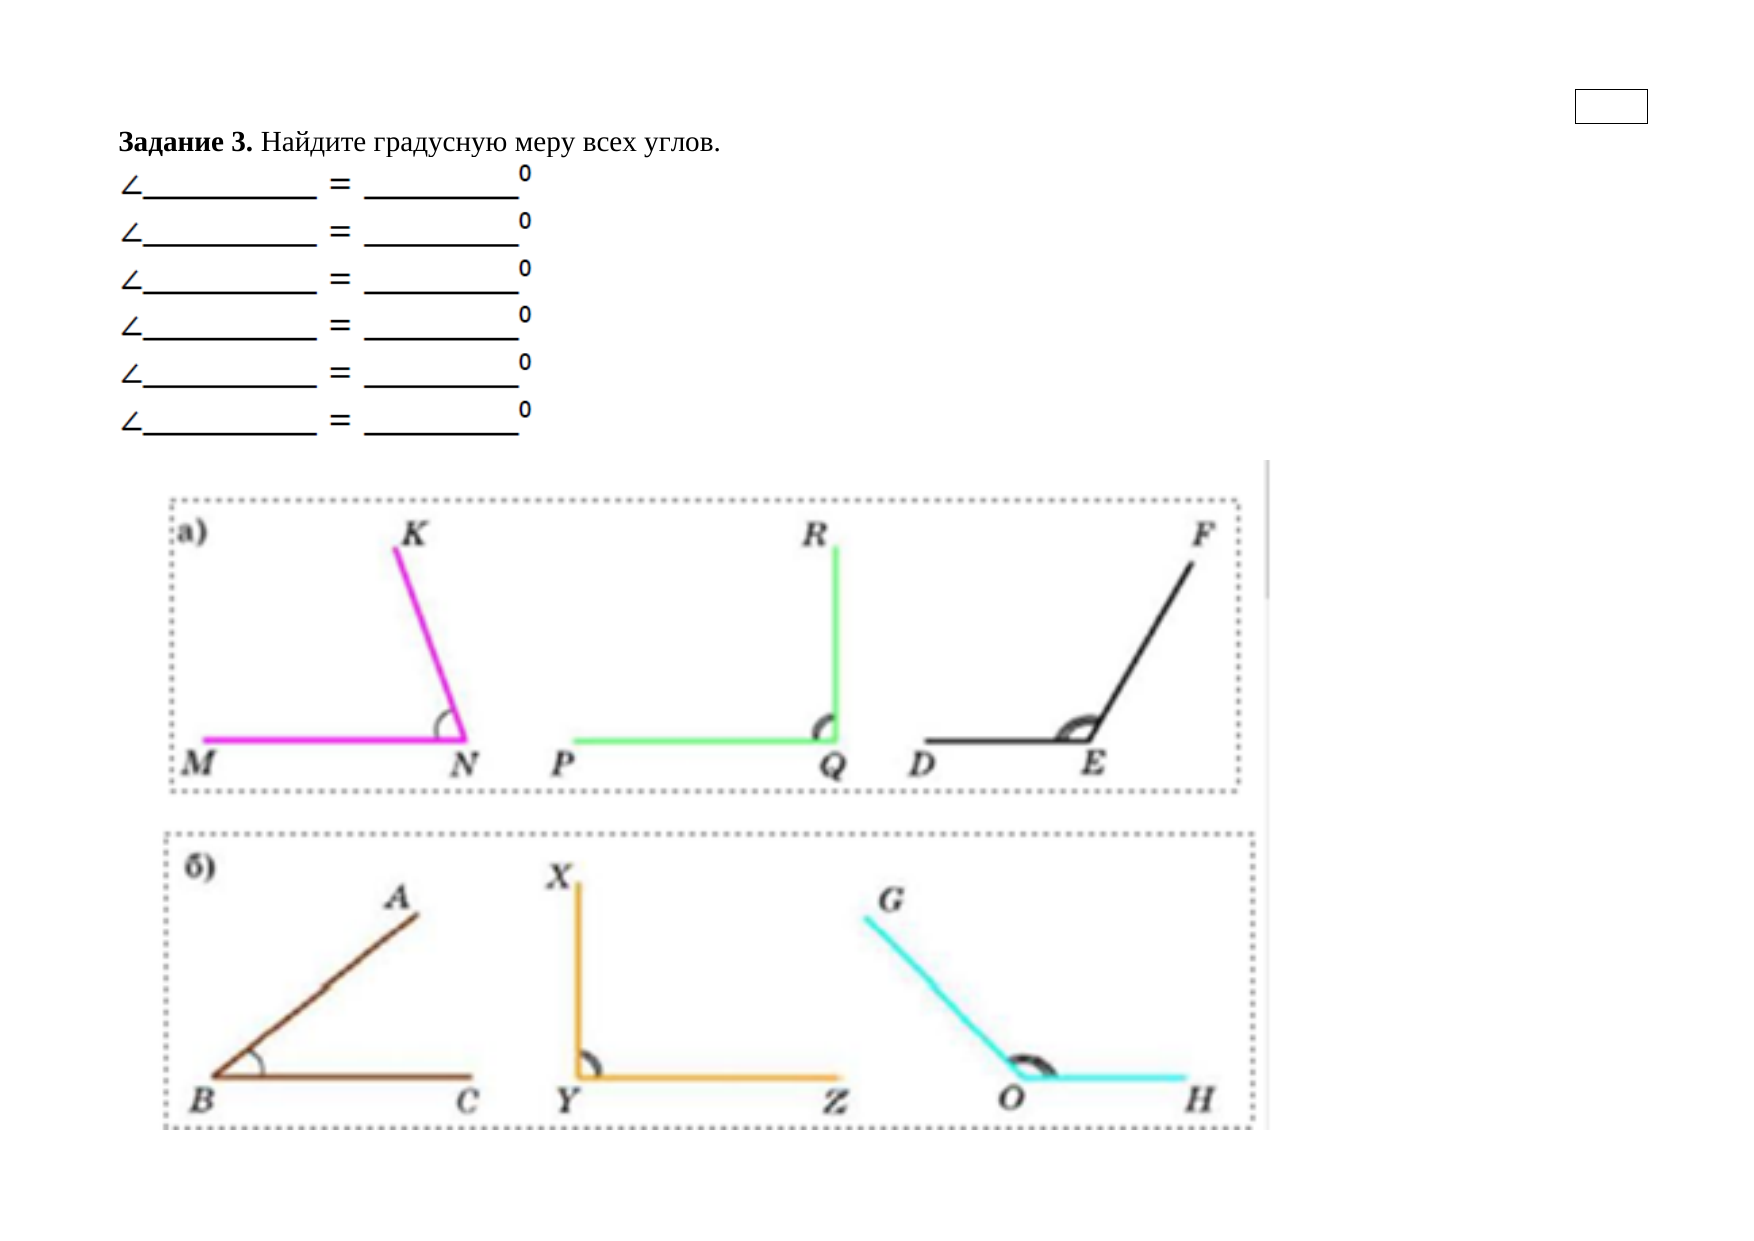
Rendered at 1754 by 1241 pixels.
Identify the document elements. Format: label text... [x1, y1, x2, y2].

picture [118, 157, 1281, 1130]
text Задание 3. Найдите градусную меру всех углов. [118, 124, 1636, 158]
table_header [1576, 90, 1647, 123]
